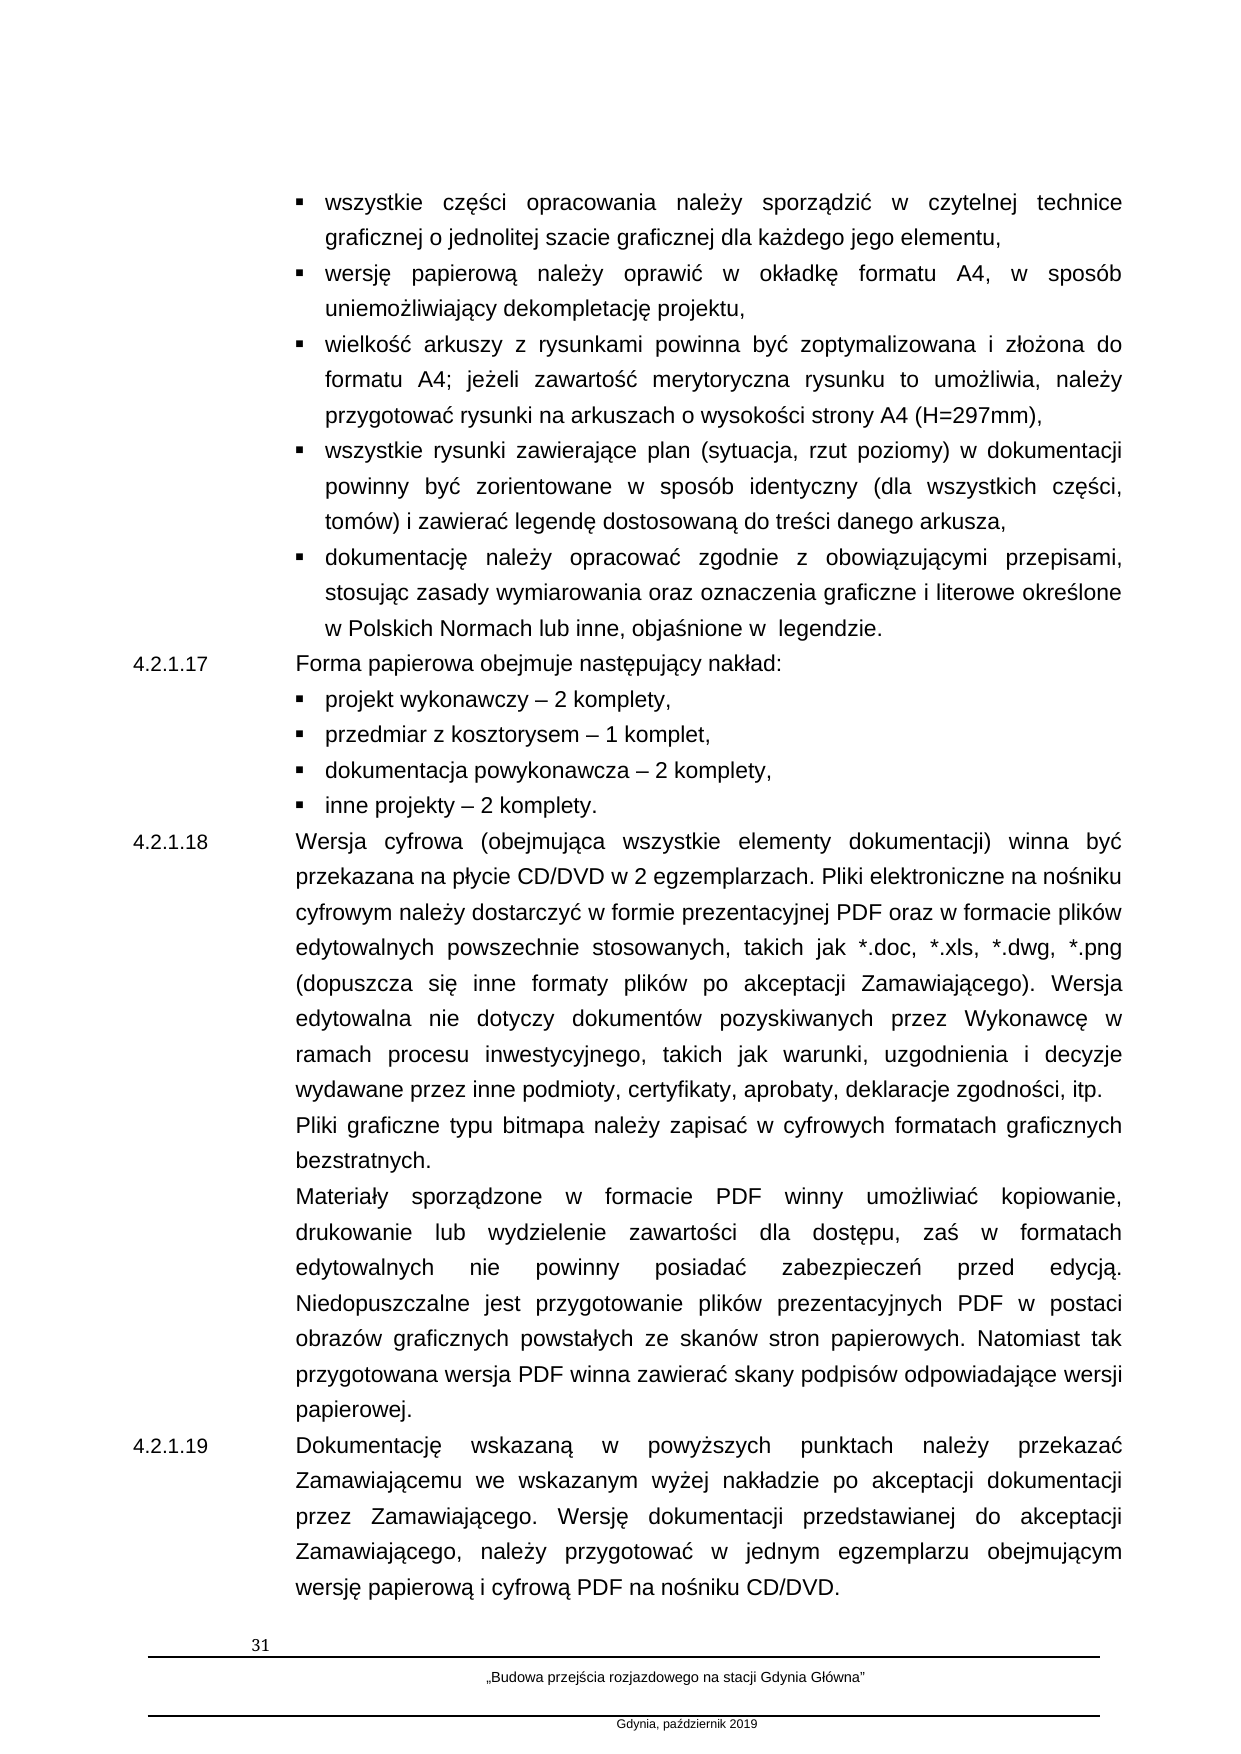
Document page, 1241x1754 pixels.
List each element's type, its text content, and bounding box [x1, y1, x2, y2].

text Materiały sporządzone w formacie PDF winny umożliwiać kopiowanie, drukowanie lub wydzielenie zawartości dla dostępu, zaś w formatach edytowalnych nie powinny posiadać zabezpieczeń przed edycją. Niedopuszczalne jest przygotowanie plików prezentacyjnych PDF w postaci obrazów graficznych powstałych ze skanów stron papierowych. Natomiast tak przygotowana wersja PDF winna zawierać skany podpisów odpowiadające wersji papierowej. [295, 1183, 1123, 1422]
list wszystkie części opracowania należy sporządzić w czytelnej technice graficznej o jednolitej szacie graficznej dla każdego jego elementu, [294, 188, 1123, 250]
list wersję papierową należy oprawić w okładkę formatu A4, w sposób uniemożliwiający dekompletację projektu, [294, 259, 1123, 321]
list przedmiar z kosztorysem – 1 komplet, [294, 721, 1123, 748]
list dokumentacja powykonawcza – 2 komplety, [294, 757, 1123, 783]
list dokumentację należy opracować zgodnie z obowiązującymi przepisami, stosując zasady wymiarowania oraz oznaczenia graficzne i literowe określone w Polskich Normach lub inne, objaśnione w legendzie. [294, 544, 1123, 641]
list Dokumentację wskazaną w powyższych punktach należy przekazać Zamawiającemu we wskazanym wyżej nakładzie po akceptacji dokumentacji przez Zamawiającego. Wersję dokumentacji przedstawianej do akceptacji Zamawiającego, należy przygotować w jednym egzemplarzu obejmującym wersję papierową i cyfrową PDF na nośniku CD/DVD. [133, 1432, 1123, 1600]
list Forma papierowa obejmuje następujący nakład: [133, 650, 1123, 677]
list projekt wykonawczy – 2 komplety, [294, 686, 1123, 712]
list Wersja cyfrowa (obejmująca wszystkie elementy dokumentacji) winna być przekazana na płycie CD/DVD w 2 egzemplarzach. Pliki elektroniczne na nośniku cyfrowym należy dostarczyć w formie prezentacyjnej PDF oraz w formacie plików edytowalnych powszechnie stosowanych, takich jak *.doc, *.xls, *.dwg, *.png (dopuszcza się inne formaty plików po akceptacji Zamawiającego). Wersja edytowalna nie dotyczy dokumentów pozyskiwanych przez Wykonawcę w ramach procesu inwestycyjnego, takich jak warunki, uzgodnienia i decyzje wydawane przez inne podmioty, certyfikaty, aprobaty, deklaracje zgodności, itp. [133, 828, 1123, 1103]
text Pliki graficzne typu bitmapa należy zapisać w cyfrowych formatach graficznych bezstratnych. [295, 1112, 1123, 1174]
list inne projekty – 2 komplety. [294, 792, 1123, 819]
list wielkość arkuszy z rysunkami powinna być zoptymalizowana i złożona do formatu A4; jeżeli zawartość merytoryczna rysunku to umożliwia, należy przygotować rysunki na arkuszach o wysokości strony A4 (H=297mm), [294, 331, 1123, 428]
list wszystkie rysunki zawierające plan (sytuacja, rzut poziomy) w dokumentacji powinny być zorientowane w sposób identyczny (dla wszystkich części, tomów) i zawierać legendę dostosowaną do treści danego arkusza, [294, 437, 1123, 534]
